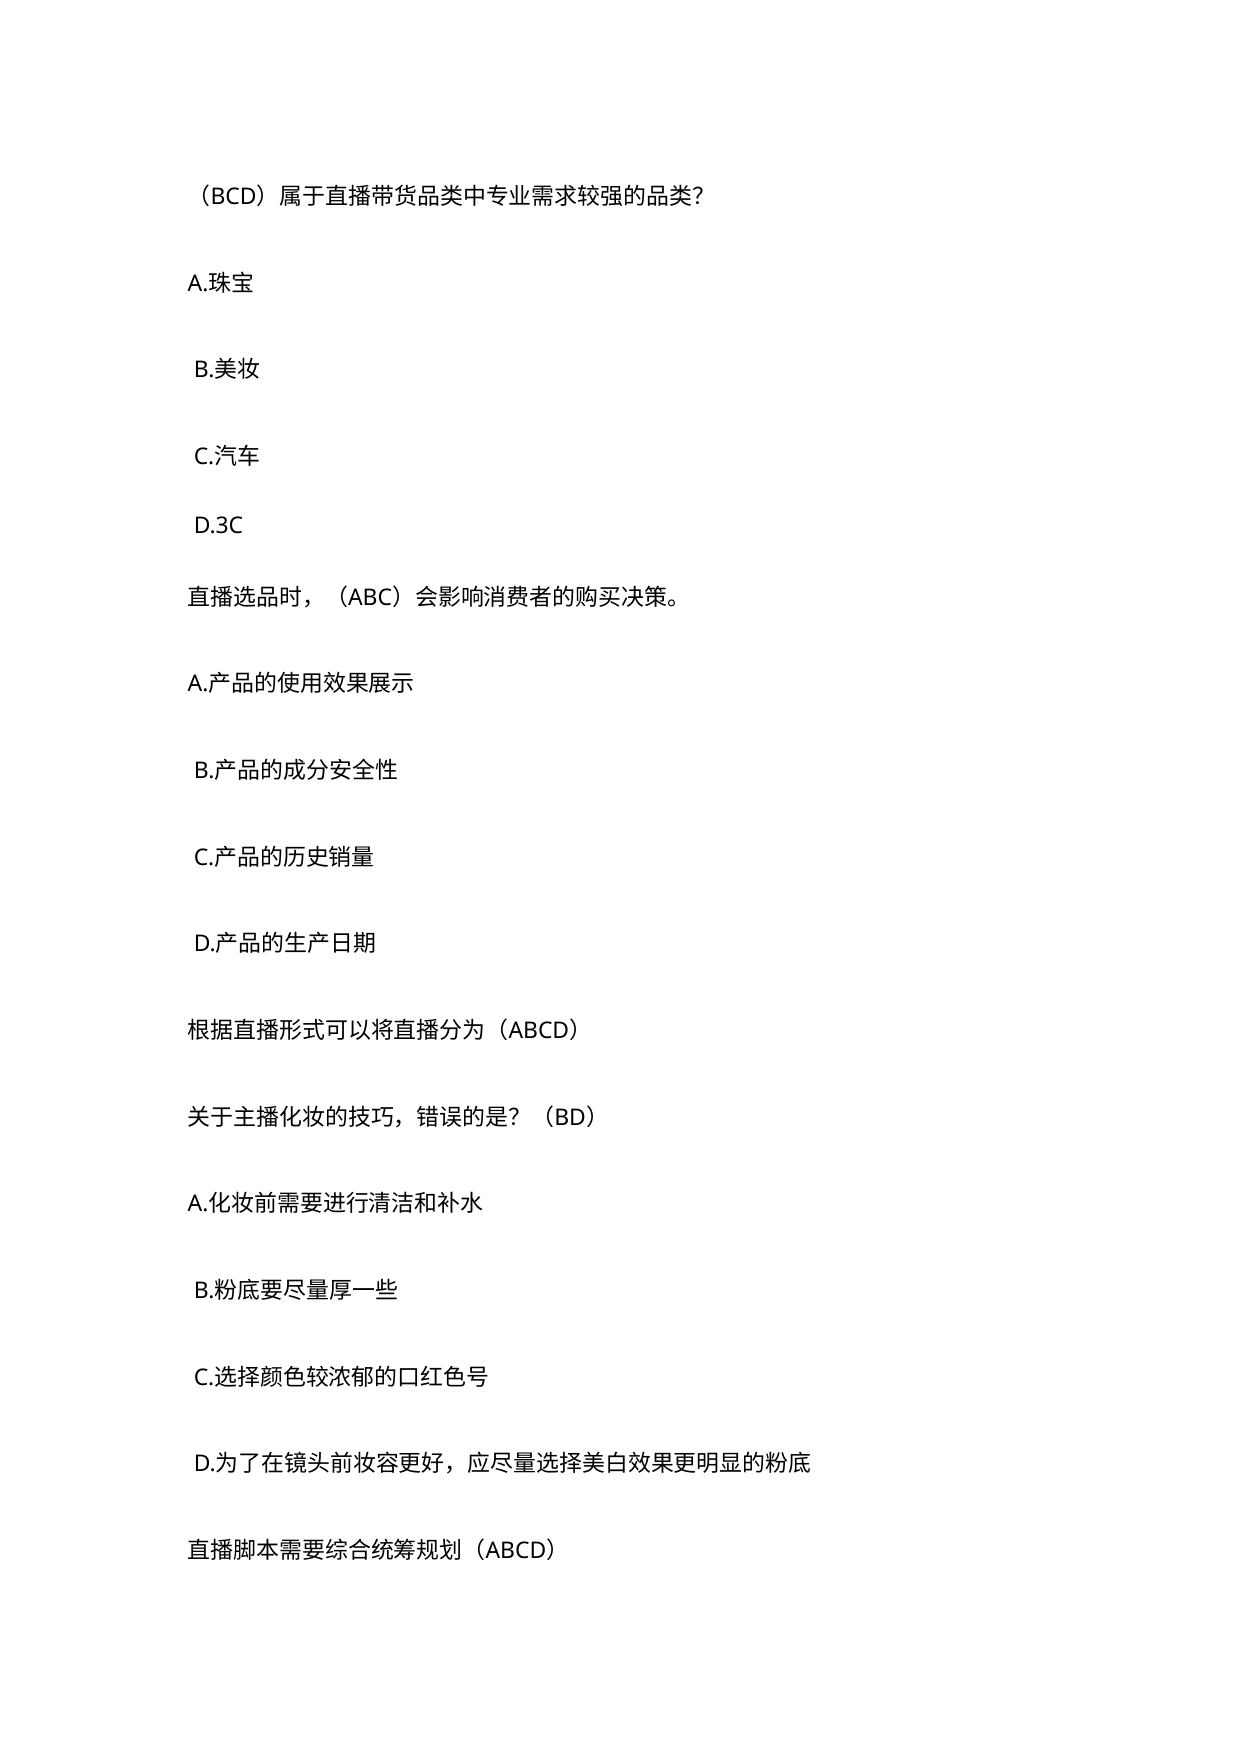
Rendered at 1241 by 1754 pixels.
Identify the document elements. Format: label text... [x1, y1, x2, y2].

text 根据直播形式可以将直播分为（ABCD） [187, 996, 1053, 1061]
text A.珠宝 [187, 249, 1053, 314]
text A.产品的使用效果展示 [187, 649, 1053, 714]
text B.美妆 [187, 335, 1053, 400]
text 直播脚本需要综合统筹规划（ABCD） [187, 1516, 1053, 1581]
text 关于主播化妆的技巧，错误的是？（BD） [187, 1082, 1053, 1147]
text 直播选品时，（ABC）会影响消费者的购买决策。 [187, 562, 1053, 627]
text B.产品的成分安全性 [187, 736, 1053, 801]
text C.产品的历史销量 [187, 822, 1053, 887]
text A.化妆前需要进行清洁和补水 [187, 1169, 1053, 1234]
text D.3C [187, 509, 1053, 541]
text （BCD）属于直播带货品类中专业需求较强的品类？ [187, 162, 1053, 227]
text D.产品的生产日期 [187, 909, 1053, 974]
text C.选择颜色较浓郁的口红色号 [187, 1342, 1053, 1407]
text B.粉底要尽量厚一些 [187, 1256, 1053, 1321]
text C.汽车 [187, 422, 1053, 487]
text D.为了在镜头前妆容更好，应尽量选择美白效果更明显的粉底 [187, 1429, 1053, 1494]
